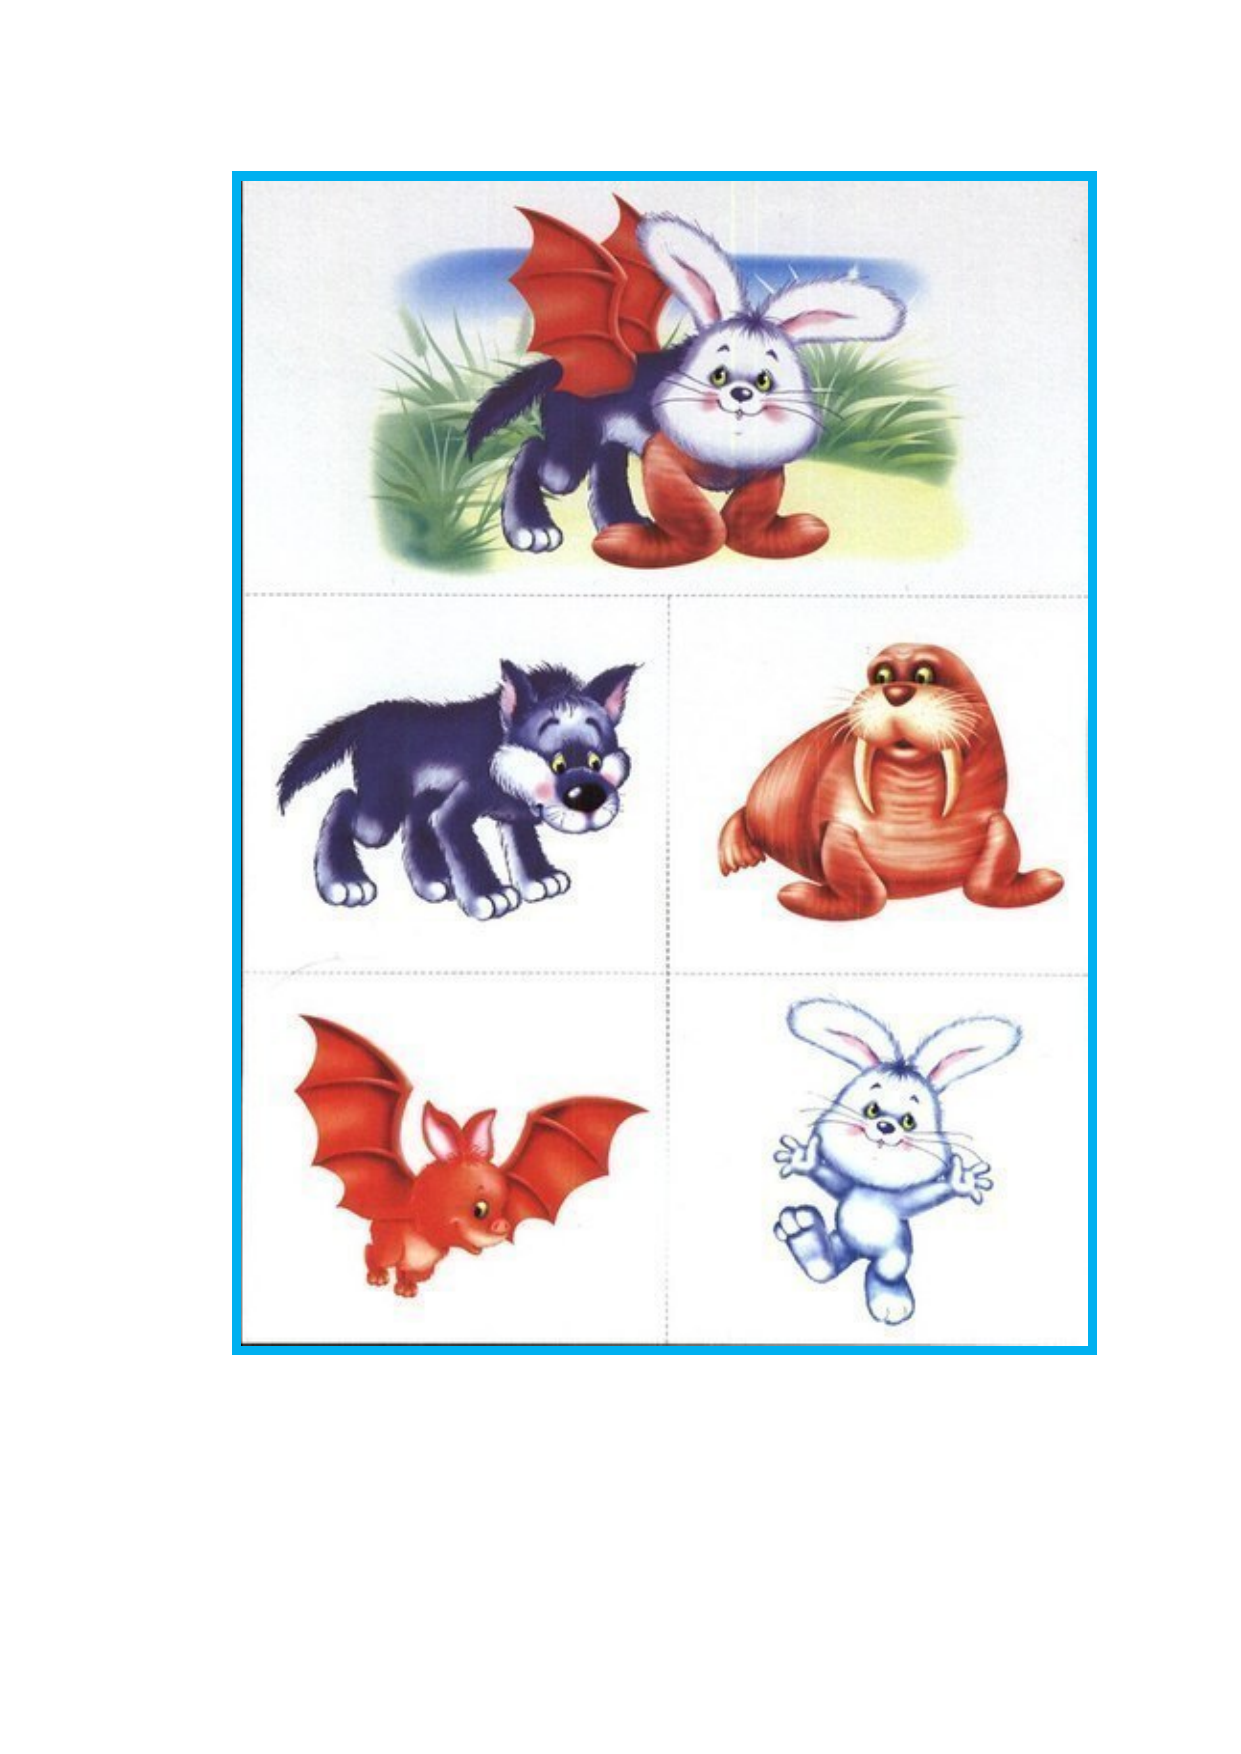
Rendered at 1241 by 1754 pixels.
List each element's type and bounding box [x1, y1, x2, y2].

picture [242, 182, 1087, 1345]
